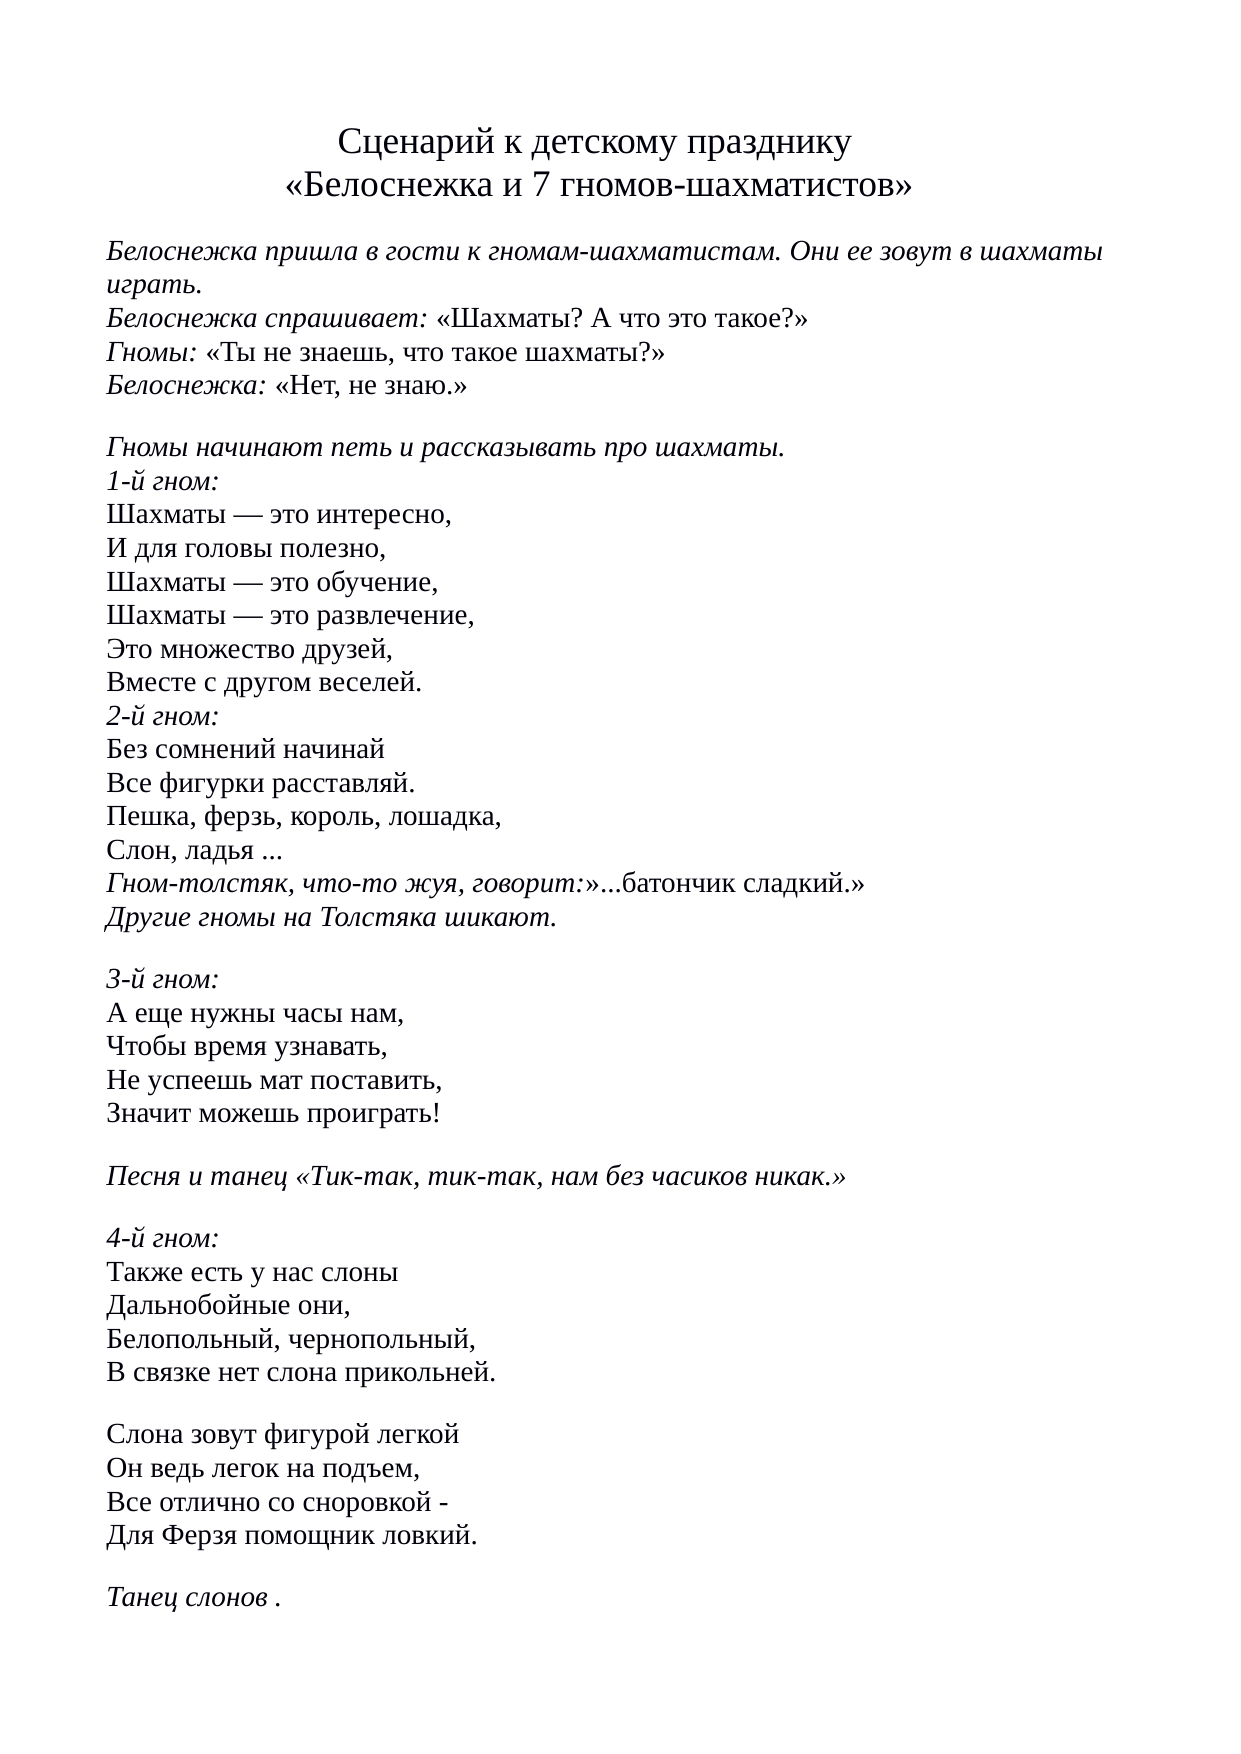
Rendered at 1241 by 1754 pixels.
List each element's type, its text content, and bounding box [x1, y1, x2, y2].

text Значит можешь проиграть! [106, 1096, 1155, 1129]
text Шахматы — это обучение, [106, 564, 1155, 597]
text Песня и танец «Тик-так, тик-так, нам без часиков никак.» [106, 1158, 1155, 1191]
text Слон, ладья ... [106, 832, 1155, 866]
text Вместе с другом веселей. [106, 664, 1155, 698]
text Все фигурки расставляй. [106, 765, 1155, 798]
text В связке нет слона прикольней. [106, 1354, 1155, 1388]
text Чтобы время узнавать, [106, 1028, 1155, 1062]
text Белопольный, чернопольный, [106, 1321, 1155, 1354]
text Танец слонов . [106, 1579, 1155, 1613]
text Слона зовут фигурой легкой [106, 1417, 1155, 1450]
text Другие гномы на Толстяка шикают. [106, 899, 1155, 933]
text Он ведь легок на подъем, [106, 1450, 1155, 1484]
text 2-й гном: [106, 698, 1155, 731]
text Гном-толстяк, что-то жуя, говорит:»...батончик сладкий.» [106, 866, 1155, 899]
text Белоснежка спрашивает: «Шахматы? А что это такое?» [106, 300, 1155, 334]
text Это множество друзей, [106, 631, 1155, 664]
text Сценарий к детскому празднику [106, 118, 1155, 161]
text 3-й гном: [106, 961, 1155, 995]
text Пешка, ферзь, король, лошадка, [106, 798, 1155, 832]
text Дальнобойные они, [106, 1287, 1155, 1321]
text 1-й гном: [106, 463, 1155, 497]
text Для Ферзя помощник ловкий. [106, 1517, 1155, 1551]
text Белоснежка пришла в гости к гномам-шахматистам. Они ее зовут в шахматы играть. [106, 233, 1155, 300]
text 4-й гном: [106, 1220, 1155, 1254]
text Гномы начинают петь и рассказывать про шахматы. [106, 429, 1155, 463]
text Без сомнений начинай [106, 731, 1155, 765]
text Не успеешь мат поставить, [106, 1062, 1155, 1096]
text «Белоснежка и 7 гномов-шахматистов» [106, 161, 1155, 204]
text Все отлично со сноровкой - [106, 1484, 1155, 1517]
text Белоснежка: «Нет, не знаю.» [106, 367, 1155, 401]
text Шахматы — это интересно, [106, 497, 1155, 530]
text Гномы: «Ты не знаешь, что такое шахматы?» [106, 334, 1155, 367]
text Шахматы — это развлечение, [106, 597, 1155, 631]
text Также есть у нас слоны [106, 1254, 1155, 1287]
text А еще нужны часы нам, [106, 995, 1155, 1028]
text И для головы полезно, [106, 530, 1155, 564]
